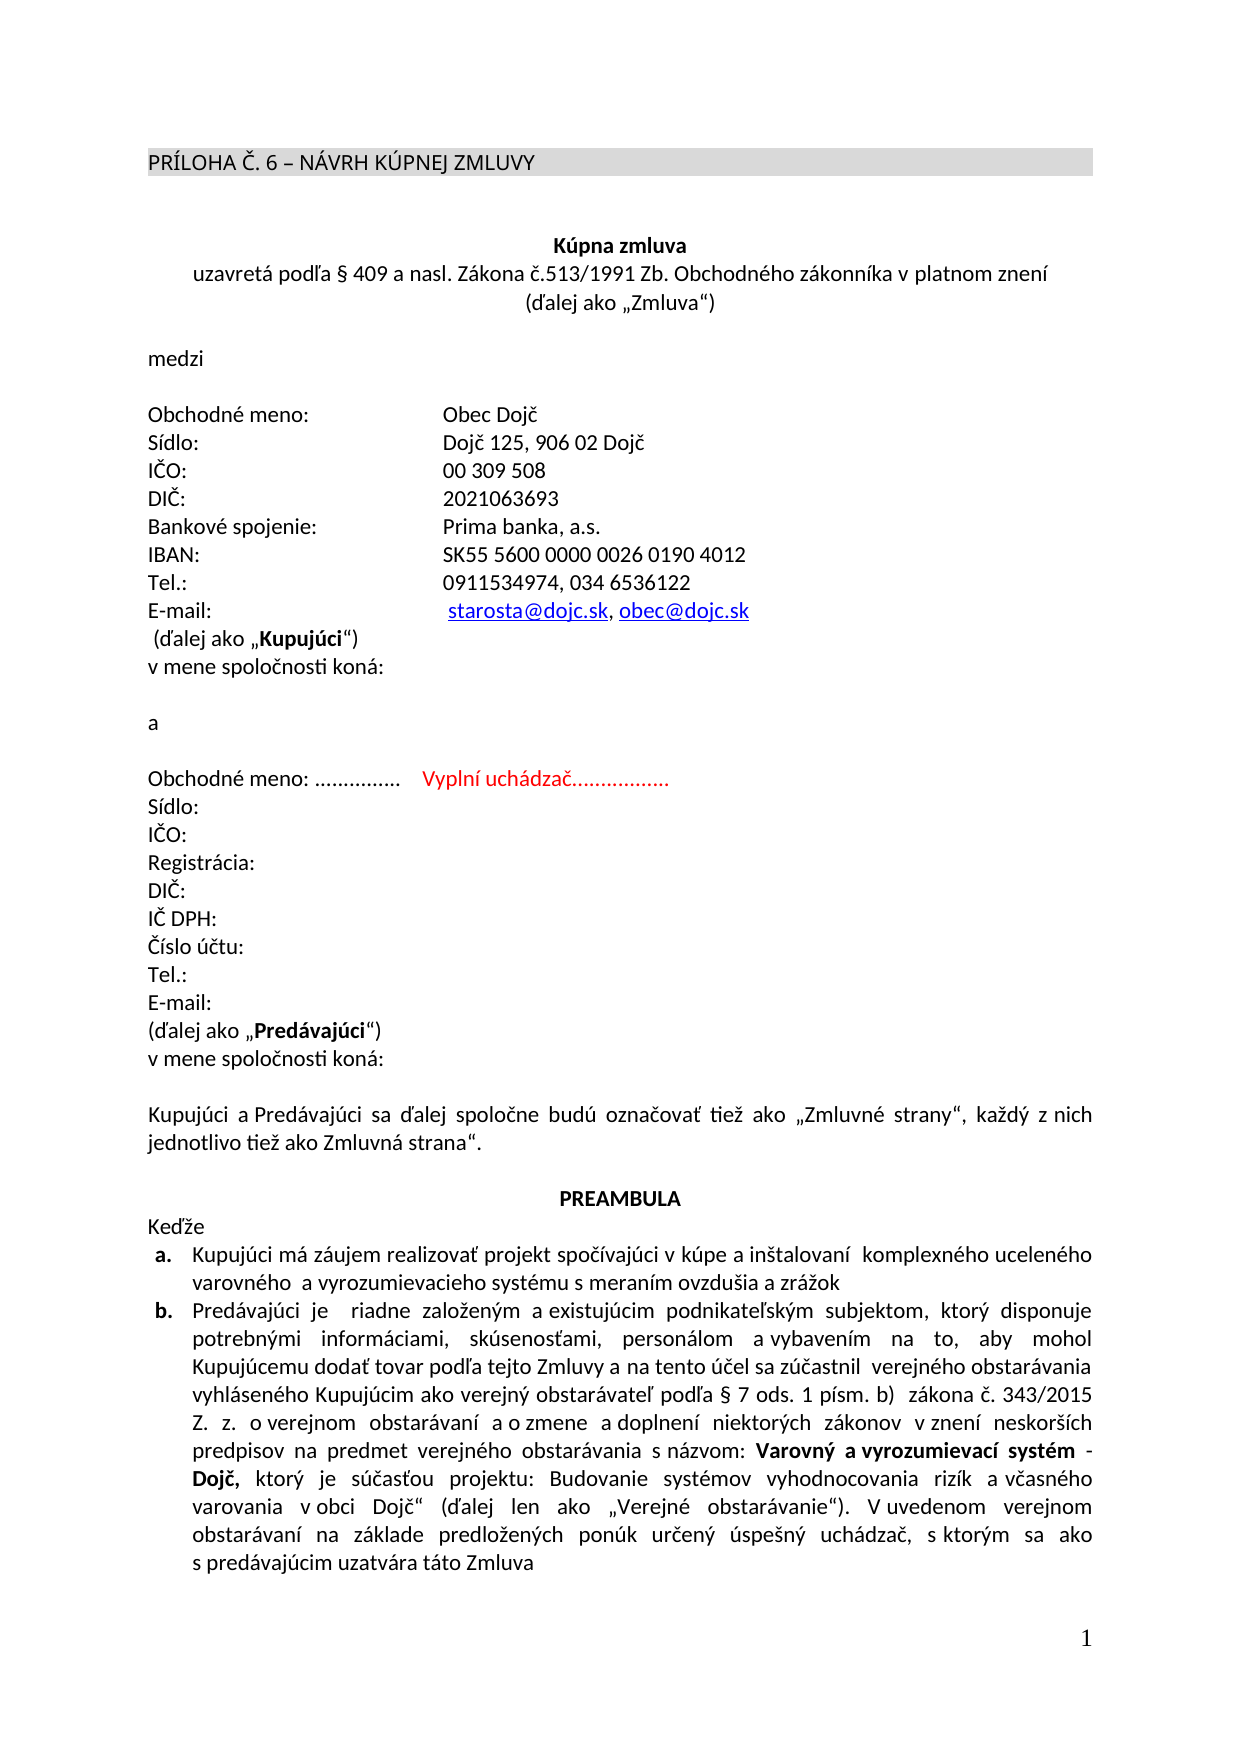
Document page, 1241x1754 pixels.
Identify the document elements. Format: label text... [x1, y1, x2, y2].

text v mene spoločnosti koná: [148, 1044, 1093, 1072]
text IČO: [148, 820, 1093, 848]
text Sídlo: [148, 792, 1093, 820]
text Obchodné meno: Obec Dojč [148, 400, 1093, 428]
text Bankové spojenie: Prima banka, a.s. [148, 512, 1093, 540]
text Číslo účtu: [148, 932, 1093, 960]
text E-mail: starosta@dojc.sk, obec@dojc.sk [148, 596, 1093, 624]
text Tel.: [148, 960, 1093, 988]
text Kupujúci a Predávajúci sa ďalej spoločne budú označovať tiež ako „Zmluvné strany“, každý z nich jednotlivo tiež ako Zmluvná strana“. [148, 1100, 1093, 1156]
text a [148, 708, 1093, 736]
text PREAMBULA [148, 1184, 1093, 1212]
text (ďalej ako „Predávajúci“) [148, 1016, 1093, 1044]
list Predávajúci je riadne založeným a existujúcim podnikateľským subjektom, ktorý disponuje potrebnými informáciami, skúsenosťami, personálom a vybavením na to, aby mohol Kupujúcemu dodať tovar podľa tejto Zmluvy a na tento účel sa zúčastnil verejného obstarávania vyhláseného Kupujúcim ako verejný obstarávateľ podľa § 7 ods. 1 písm. b) zákona č. 343/2015 Z. z. o verejnom obstarávaní a o zmene a doplnení niektorých zákonov v znení neskorších predpisov na predmet verejného obstarávania s názvom: Varovný a vyrozumievací systém -Dojč, ktorý je súčasťou projektu: Budovanie systémov vyhodnocovania rizík a včasného varovania v obci Dojč“ (ďalej len ako „Verejné obstarávanie“). V uvedenom verejnom obstarávaní na základe predložených ponúk určený úspešný uchádzač, s ktorým sa ako s predávajúcim uzatvára táto Zmluva [154, 1296, 1093, 1577]
text Obchodné meno: ............... Vyplní uchádzač................. [148, 764, 1093, 792]
text IČ DPH: [148, 904, 1093, 932]
text príloha č. 6 – NÁvrh kÚpnej zmluvy [148, 148, 1093, 176]
text (ďalej ako „Kupujúci“) [148, 624, 1093, 652]
text Kúpna zmluva [148, 232, 1093, 259]
text Sídlo: Dojč 125, 906 02 Dojč [148, 428, 1093, 456]
text (ďalej ako „Zmluva“) [148, 288, 1093, 316]
text DIČ: 2021063693 [148, 484, 1093, 512]
text E-mail: [148, 988, 1093, 1016]
text v mene spoločnosti koná: [148, 652, 1093, 680]
text uzavretá podľa § 409 a nasl. Zákona č.513/1991 Zb. Obchodného zákonníka v platnom znení [148, 259, 1093, 288]
list Kupujúci má záujem realizovať projekt spočívajúci v kúpe a inštalovaní komplexného uceleného varovného a vyrozumievacieho systému s meraním ovzdušia a zrážok [154, 1240, 1093, 1296]
text Registrácia: [148, 848, 1093, 876]
text IČO: 00 309 508 [148, 456, 1093, 484]
text Tel.: 0911534974, 034 6536122 [148, 568, 1093, 596]
text DIČ: [148, 876, 1093, 904]
text Keďže [148, 1212, 1093, 1240]
text IBAN: SK55 5600 0000 0026 0190 4012 [148, 540, 1093, 568]
text medzi [148, 344, 1093, 372]
